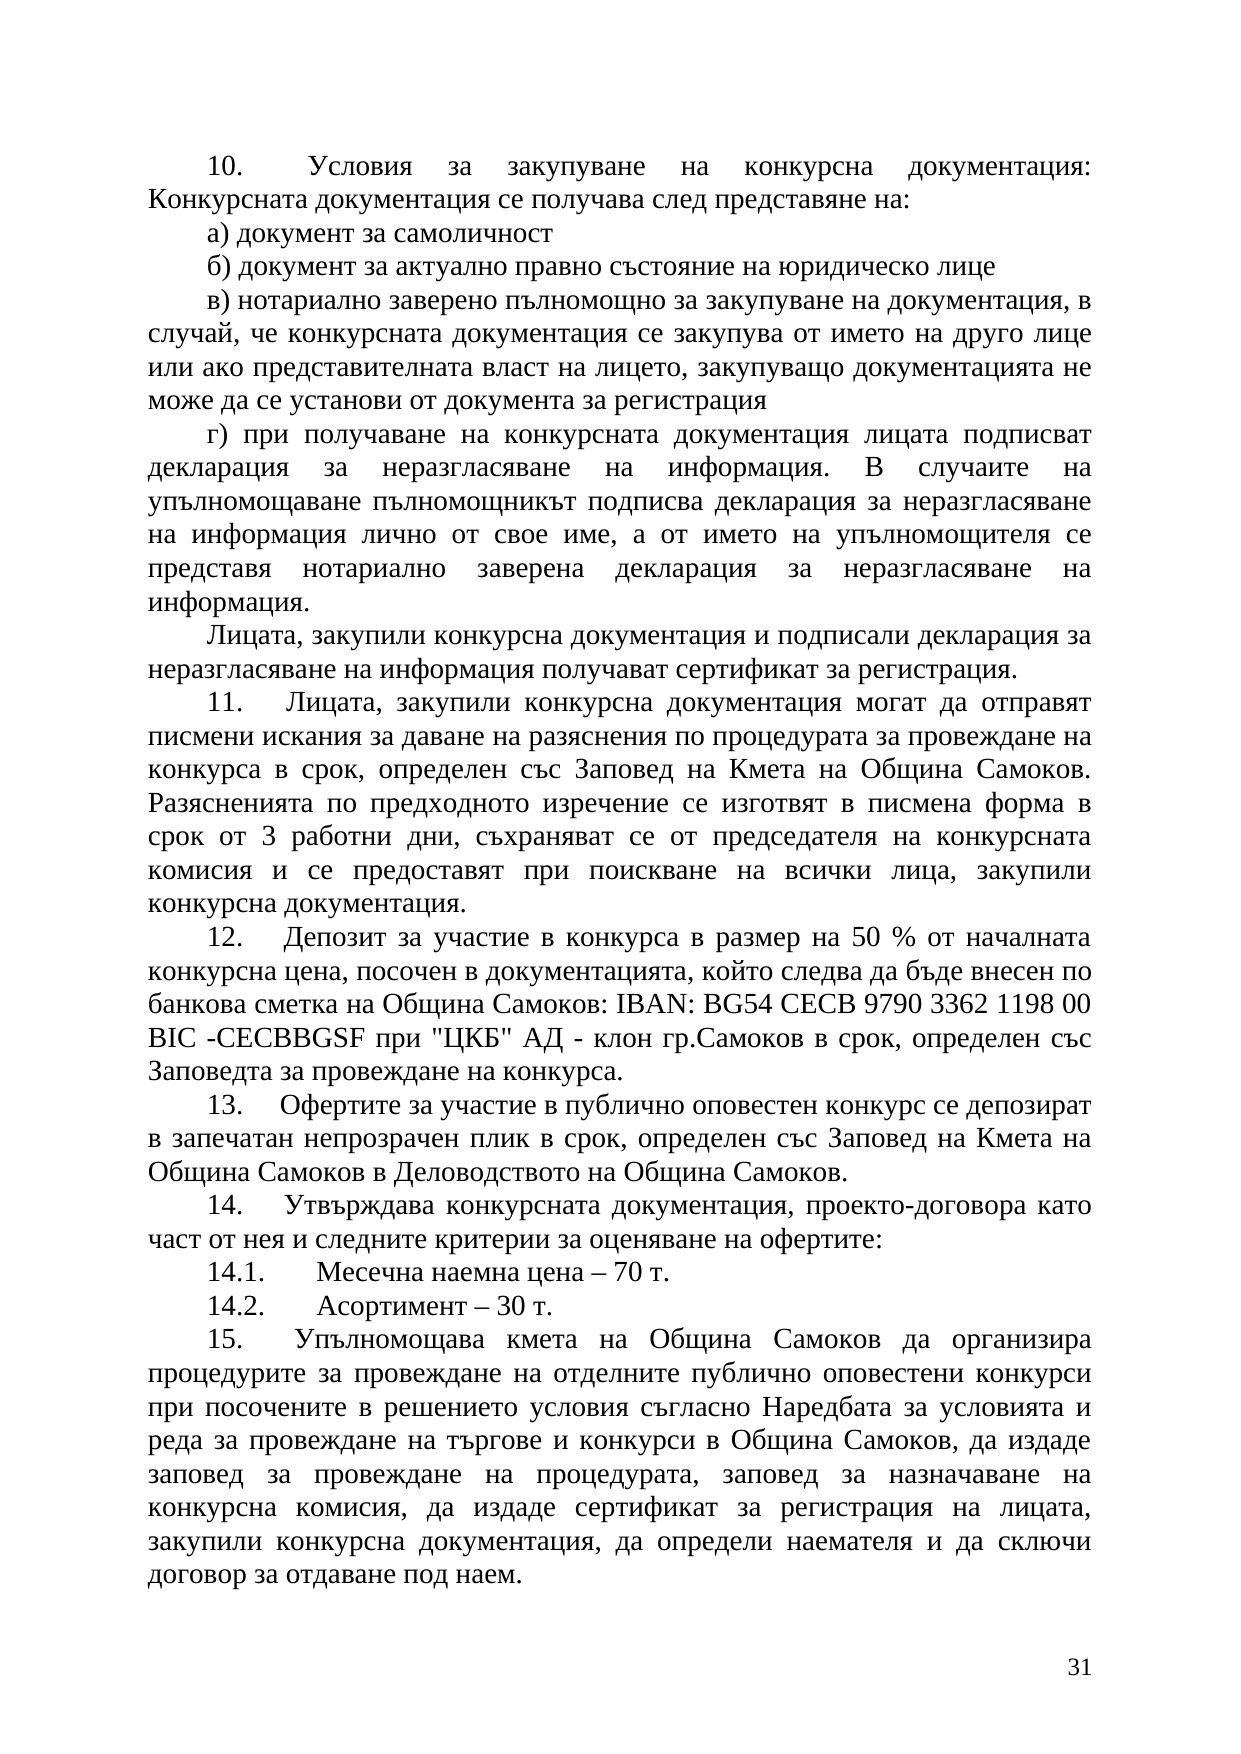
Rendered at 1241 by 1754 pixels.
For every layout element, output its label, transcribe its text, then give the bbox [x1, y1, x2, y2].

text 14.2. Асортимент – 30 т. [148, 1288, 1093, 1322]
text б) документ за актуално правно състояние на юридическо лице [148, 248, 1093, 282]
text Лицата, закупили конкурсна документация и подписали декларация за неразгласяване на информация получават сертификат за регистрация. [148, 617, 1093, 684]
text 13. Офертите за участие в публично оповестен конкурс се депозират в запечатан непрозрачен плик в срок, определен със Заповед на Кмета на Община Самоков в Деловодството на Община Самоков. [148, 1087, 1093, 1187]
text 12. Депозит за участие в конкурса в размер на 50 % от началната конкурсна цена, посочен в документацията, който следва да бъде внесен по банкова сметка на Община Самоков: IBAN: BG54 СЕСВ 9790 3362 1198 00 BIC -CECBBGSF при "ЦКБ" АД - клон гр.Самоков в срок, определен със Заповедта за провеждане на конкурса. [148, 919, 1093, 1087]
text 10. Условия за закупуване на конкурсна документация: Конкурсната документация се получава след представяне на: [148, 148, 1093, 215]
text 15. Упълномощава кмета на Община Самоков да организира процедурите за провеждане на отделните публично оповестени конкурси при посочените в решението условия съгласно Наредбата за условията и реда за провеждане на търгове и конкурси в Община Самоков, да издаде заповед за провеждане на процедурата, заповед за назначаване на конкурсна комисия, да издаде сертификат за регистрация на лицата, закупили конкурсна документация, да определи наемателя и да сключи договор за отдаване под наем. [148, 1322, 1093, 1590]
text 14.1. Месечна наемна цена – 70 т. [148, 1254, 1093, 1288]
text г) при получаване на конкурсната документация лицата подписват декларация за неразгласяване на информация. В случаите на упълномощаване пълномощникът подписва декларация за неразгласяване на информация лично от свое име, а от името на упълномощителя се представя нотариално заверена декларация за неразгласяване на информация. [148, 416, 1093, 617]
text а) документ за самоличност [148, 215, 1093, 248]
text 14. Утвърждава конкурсната документация, проекто-договора като част от нея и следните критерии за оценяване на офертите: [148, 1187, 1093, 1254]
text 11. Лицата, закупили конкурсна документация могат да отправят писмени искания за даване на разяснения по процедурата за провеждане на конкурса в срок, определен със Заповед на Кмета на Община Самоков. Разясненията по предходното изречение се изготвят в писмена форма в срок от 3 работни дни, съхраняват се от председателя на конкурсната комисия и се предоставят при поискване на всички лица, закупили конкурсна документация. [148, 684, 1093, 919]
text в) нотариално заверено пълномощно за закупуване на документация, в случай, че конкурсната документация се закупува от името на друго лице или ако представителната власт на лицето, закупуващо документацията не може да се установи от документа за регистрация [148, 282, 1093, 416]
